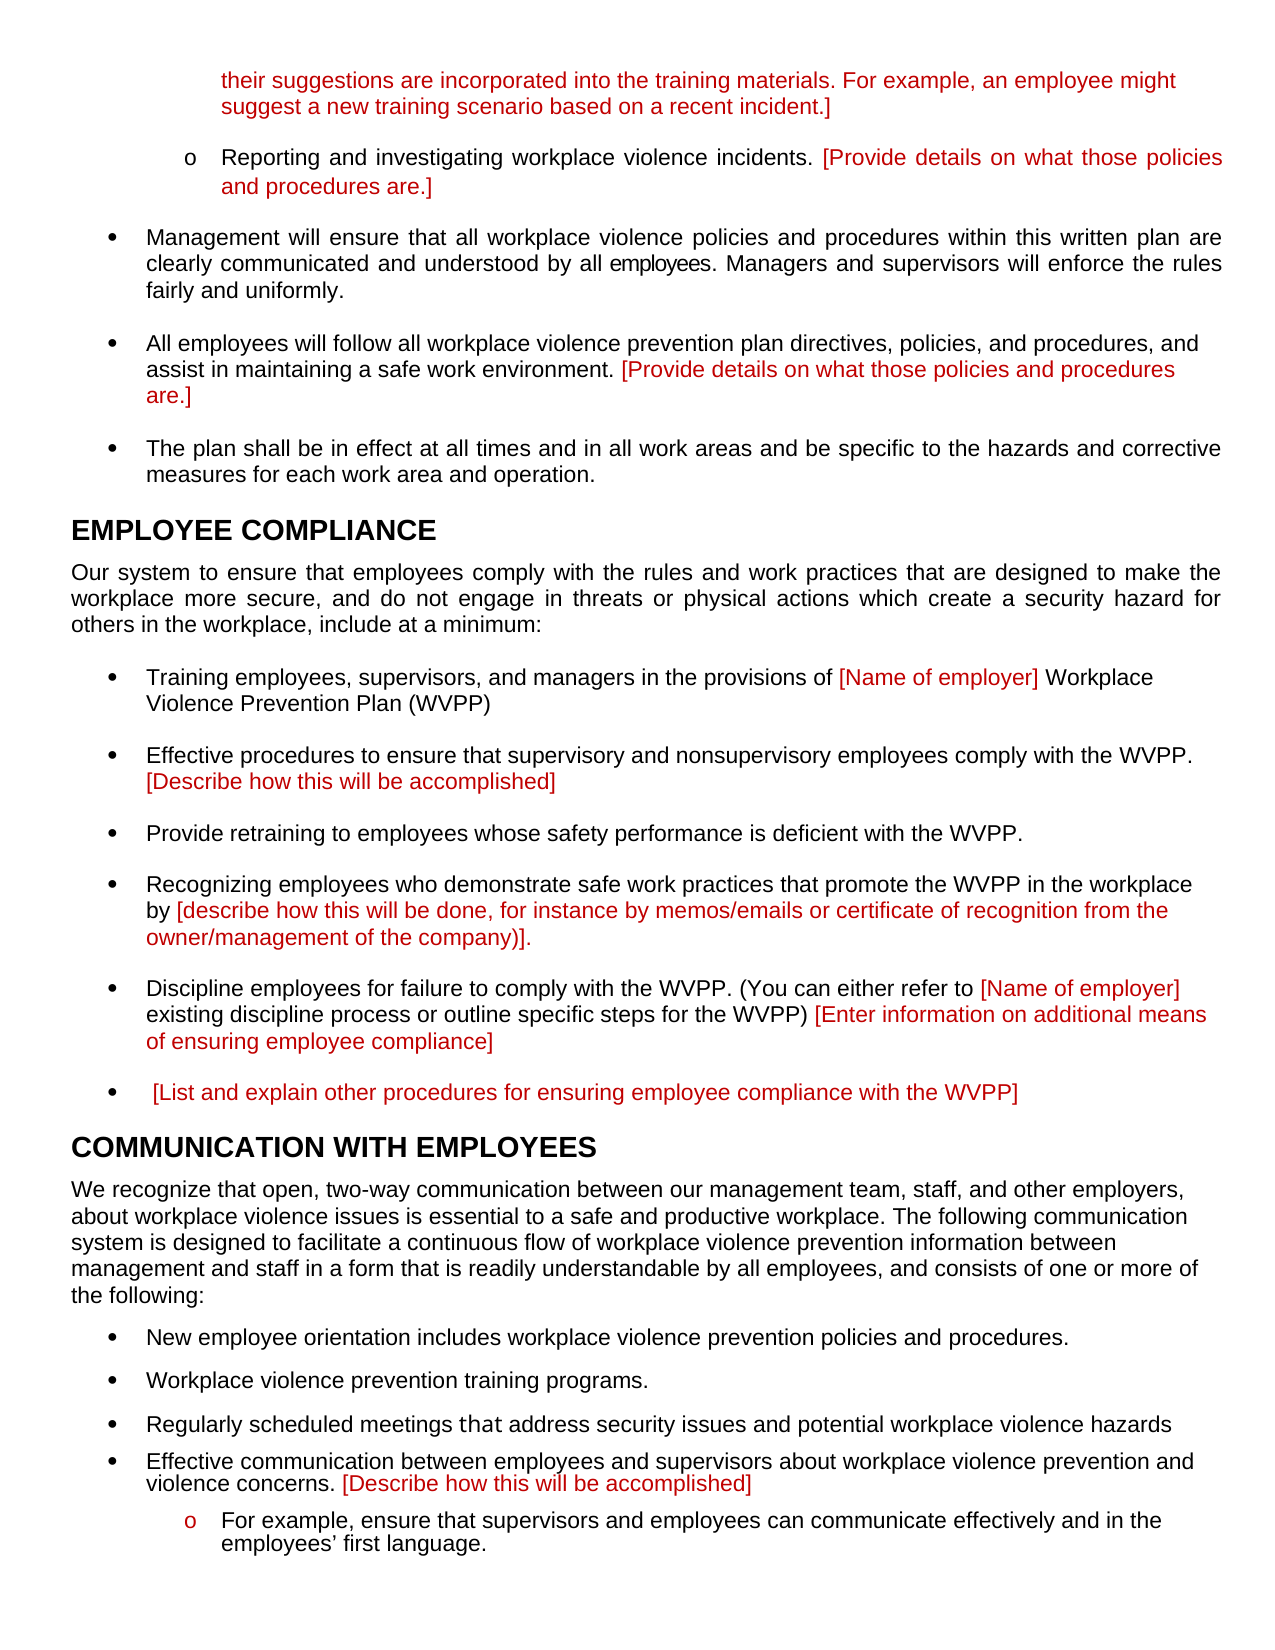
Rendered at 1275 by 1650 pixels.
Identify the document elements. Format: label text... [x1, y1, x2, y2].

text We recognize that open, two-way communication between our management team, staff, and other employers, about workplace violence issues is essential to a safe and productive workplace. The following communication system is designed to facilitate a continuous flow of workplace violence prevention information between management and staff in a form that is readily understandable by all employees, and consists of one or more of the following: [71, 1176, 1223, 1308]
list Training employees, supervisors, and managers in the provisions of [Name of employer] Workplace Violence Prevention Plan (WVPP) [108, 664, 1223, 717]
list All employees will follow all workplace violence prevention plan directives, policies, and procedures, and assist in maintaining a safe work environment. [Provide details on what those policies and procedures are.] [108, 329, 1223, 408]
subtitle COMMUNICATION WITH EMPLOYEES [71, 1130, 1223, 1164]
list For example, ensure that supervisors and employees can communicate effectively and in the employees’ first language. [183, 1509, 1223, 1556]
list Management will ensure that all workplace violence policies and procedures within this written plan are clearly communicated and understood by all employees. Managers and supervisors will enforce the rules fairly and uniformly. [108, 224, 1223, 303]
list Discipline employees for failure to comply with the WVPP. (You can either refer to [Name of employer] existing discipline process or outline specific steps for the WVPP) [Enter information on additional means of ensuring employee compliance] [108, 975, 1223, 1054]
list Workplace violence prevention training programs. [108, 1364, 1223, 1396]
list New employee orientation includes workplace violence prevention policies and procedures. [108, 1321, 1223, 1352]
list Reporting and investigating workplace violence incidents. [Provide details on what those policies and procedures are.] [183, 144, 1223, 199]
subtitle EMPLOYEE COMPLIANCE [71, 513, 1223, 546]
text Our system to ensure that employees comply with the rules and work practices that are designed to make the workplace more secure, and do not engage in threats or physical actions which create a security hazard for others in the workplace, include at a minimum: [71, 559, 1223, 638]
list Effective procedures to ensure that supervisory and nonsupervisory employees comply with the WVPP. [Describe how this will be accomplished] [108, 742, 1223, 794]
list The plan shall be in effect at all times and in all work areas and be specific to the hazards and corrective measures for each work area and operation. [108, 435, 1223, 488]
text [221, 67, 1223, 119]
list Provide retraining to employees whose safety performance is deficient with the WVPP. [108, 819, 1223, 846]
list Effective communication between employees and supervisors about workplace violence prevention and violence concerns. [Describe how this will be accomplished] [108, 1452, 1223, 1497]
list [List and explain other procedures for ensuring employee compliance with the WVPP] [108, 1079, 1223, 1105]
list Regularly scheduled meetings that address security issues and potential workplace violence hazards [108, 1408, 1223, 1439]
list Recognizing employees who demonstrate safe work practices that promote the WVPP in the workplace by [describe how this will be done, for instance by memos/emails or certificate of recognition from the owner/management of the company)]. [108, 871, 1223, 950]
